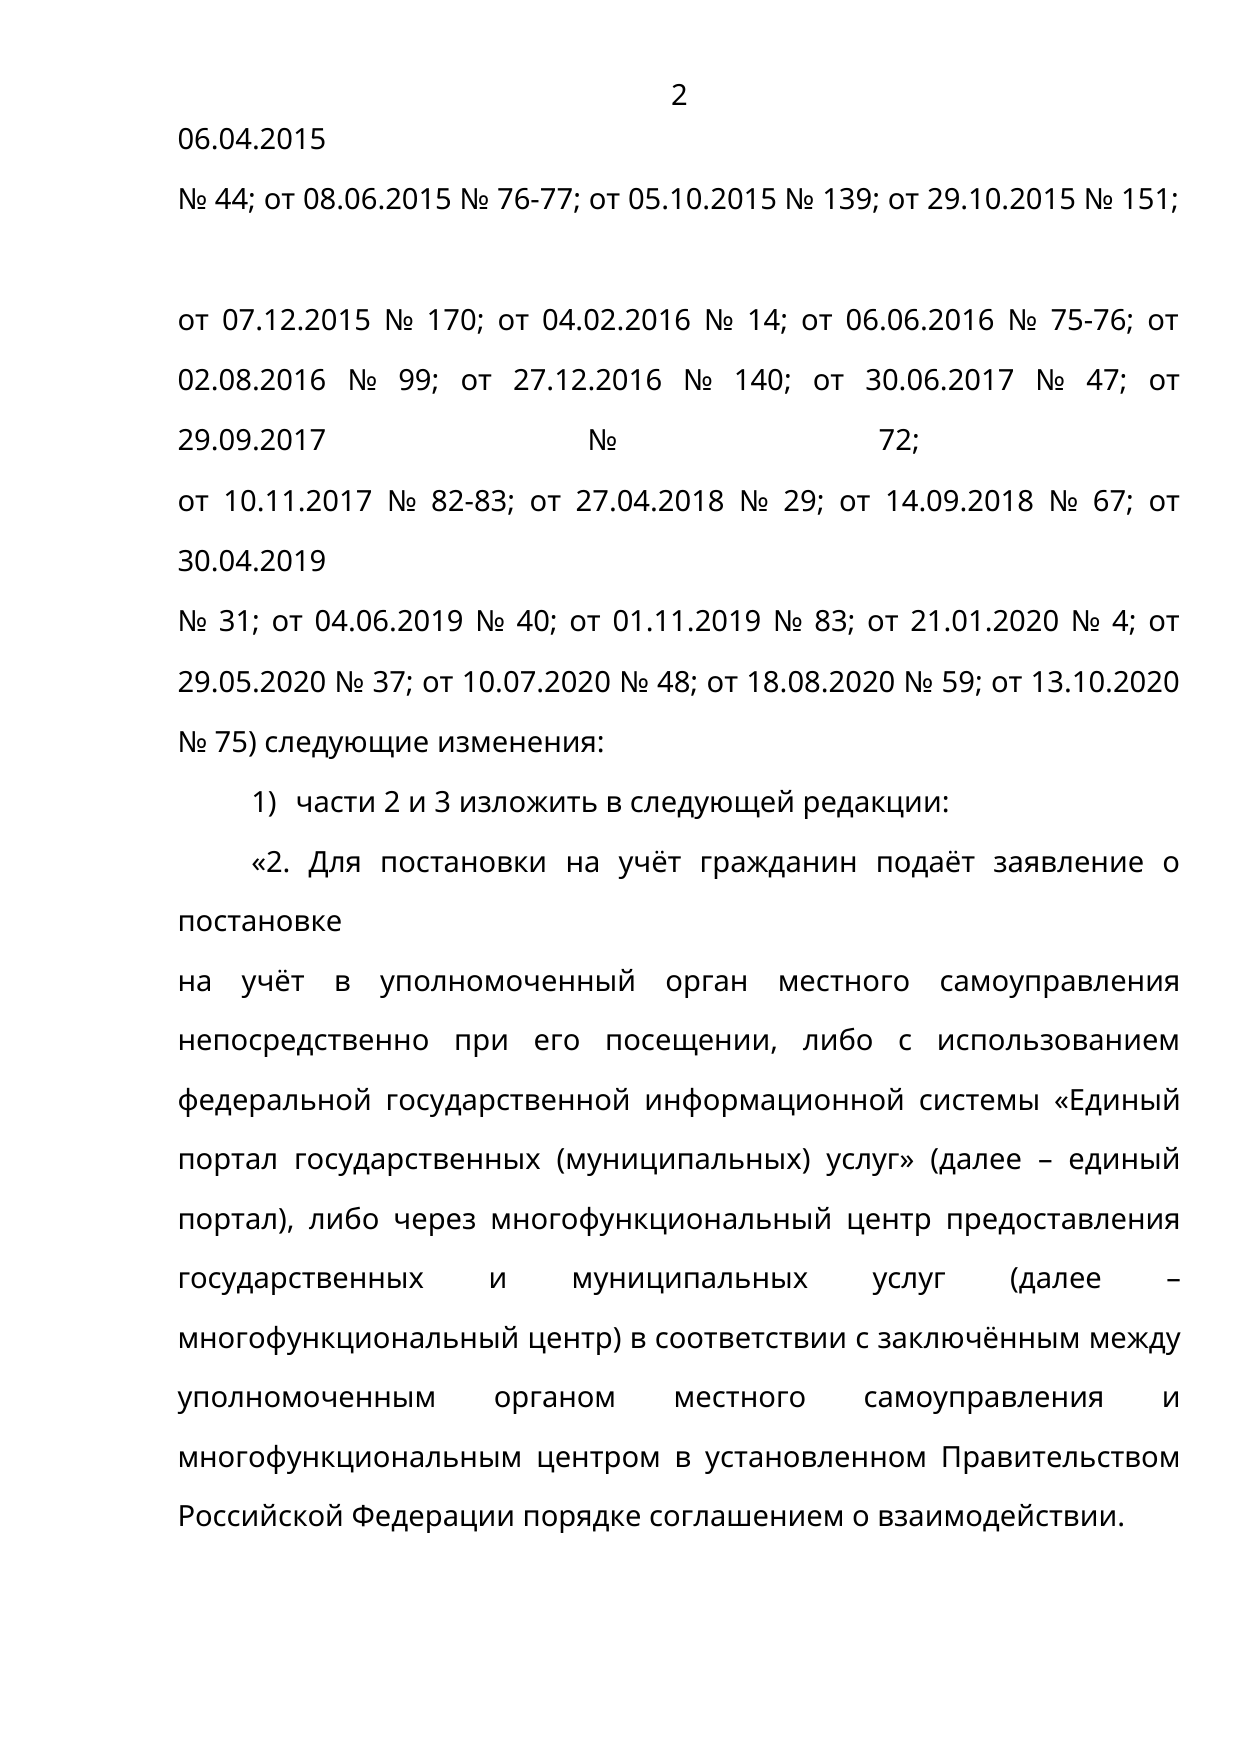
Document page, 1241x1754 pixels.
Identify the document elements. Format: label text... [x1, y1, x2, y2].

text «2. Для постановки на учёт гражданин подаёт заявление о постановке на учёт в уполномоченный орган местного самоуправления непосредственно при его посещении, либо с использованием федеральной государственной информационной системы «Единый портал государственных (муниципальных) услуг» (далее – единый портал), либо через многофункциональный центр предоставления государственных и муниципальных услуг (далее – многофункциональный центр) в соответствии с заключённым между уполномоченным органом местного самоуправления и многофункциональным центром в установленном Правительством Российской Федерации порядке соглашением о взаимодействии. [177, 841, 1181, 1535]
list части 2 и 3 изложить в следующей редакции: [177, 782, 1181, 821]
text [177, 118, 1181, 761]
